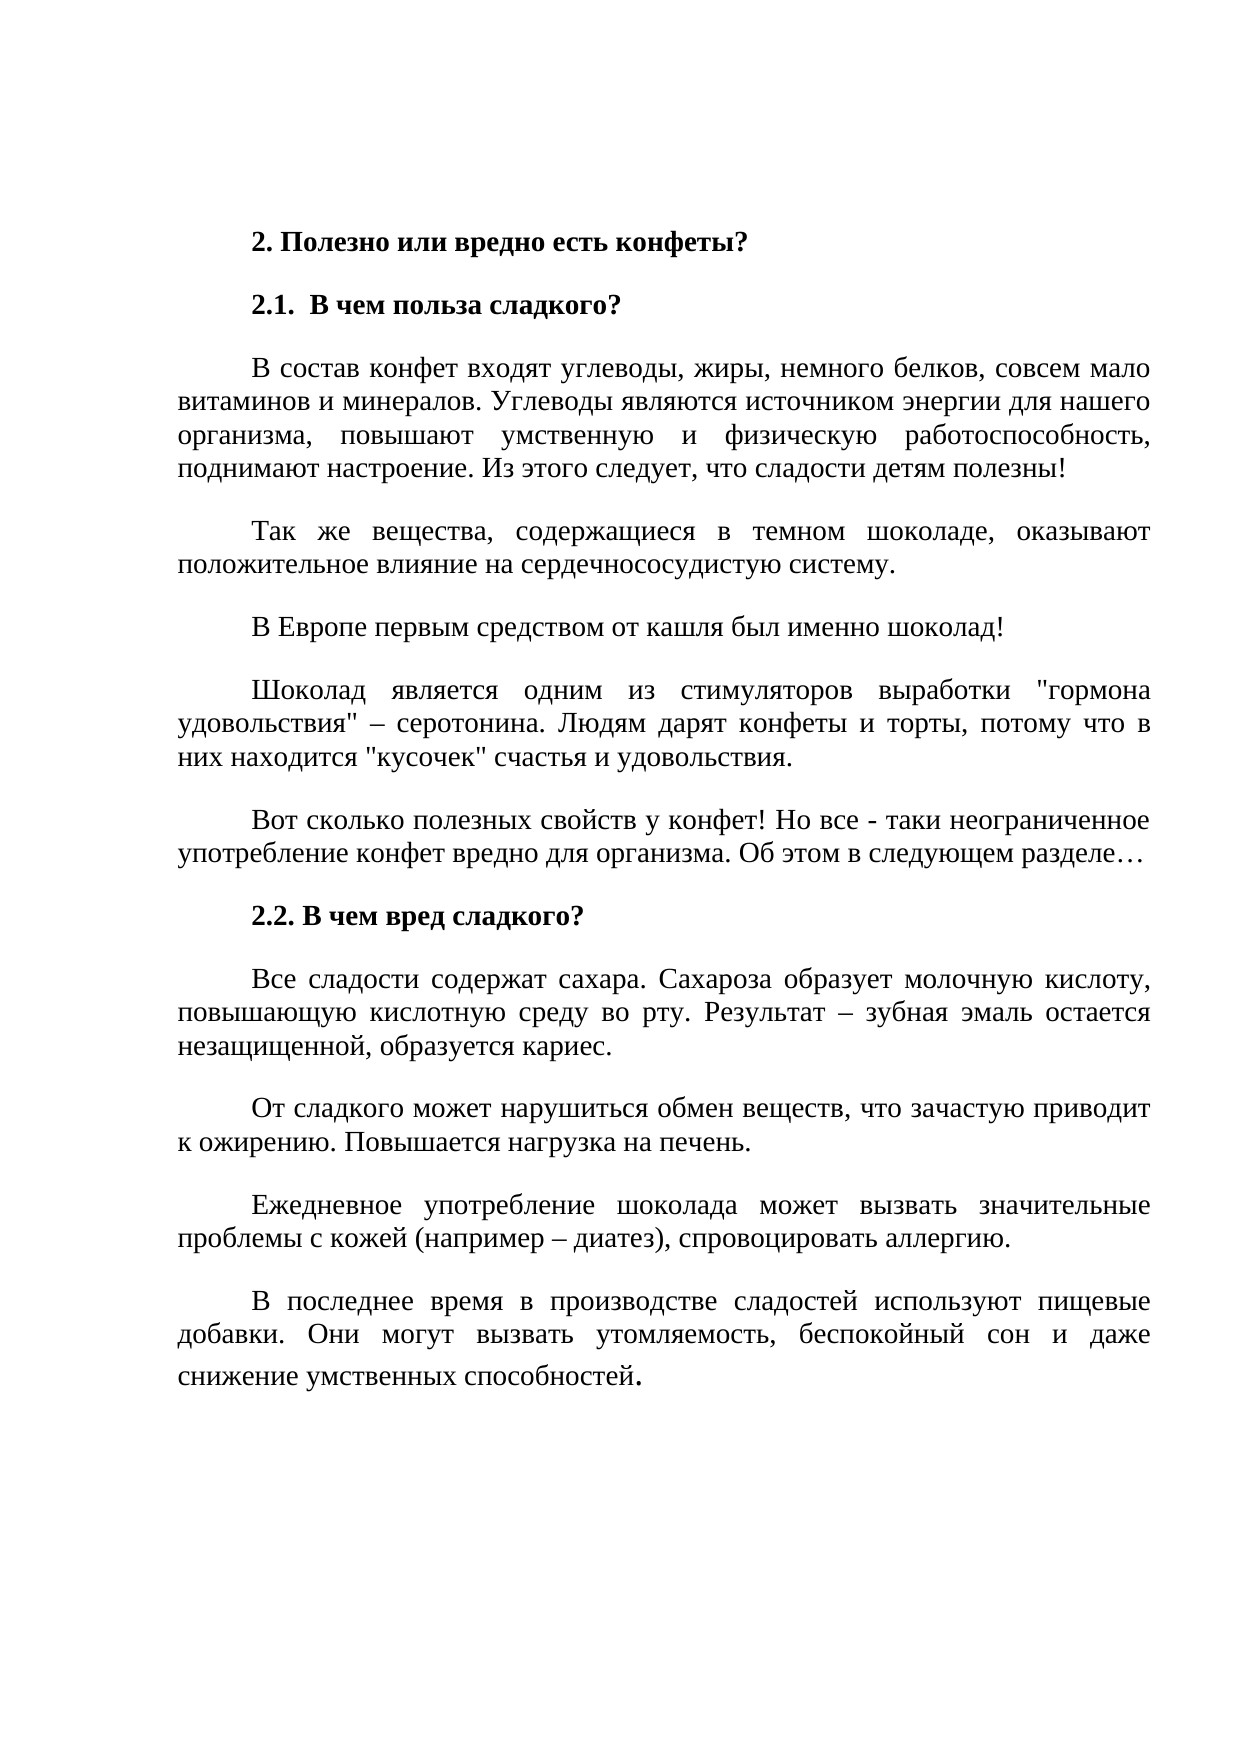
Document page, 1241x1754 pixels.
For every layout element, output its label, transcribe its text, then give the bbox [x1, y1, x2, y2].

text В Европе первым средством от кашля был именно шоколад! [177, 609, 1152, 643]
text Все сладости содержат сахара. Сахароза образует молочную кислоту, повышающую кислотную среду во рту. Результат – зубная эмаль остается незащищенной, образуется кариес. [177, 961, 1152, 1061]
text В состав конфет входят углеводы, жиры, немного белков, совсем мало витаминов и минералов. Углеводы являются источником энергии для нашего организма, повышают умственную и физическую работоспособность, поднимают настроение. Из этого следует, что сладости детям полезны! [177, 350, 1152, 484]
text Ежедневное употребление шоколада может вызвать значительные проблемы с кожей (например – диатез), спровоцировать аллергию. [177, 1187, 1152, 1254]
text Шоколад является одним из стимуляторов выработки "гормона удовольствия" – серотонина. Людям дарят конфеты и торты, потому что в них находится "кусочек" счастья и удовольствия. [177, 672, 1152, 773]
text Вот сколько полезных свойств у конфет! Но все - таки неограниченное употребление конфет вредно для организма. Об этом в следующем разделе… [177, 802, 1152, 869]
text 2.2. В чем вред сладкого? [177, 898, 1152, 932]
text 2.1. В чем польза сладкого? [177, 287, 1152, 321]
text Так же вещества, содержащиеся в темном шоколаде, оказывают положительное влияние на сердечнососудистую систему. [177, 513, 1152, 580]
text От сладкого может нарушиться обмен веществ, что зачастую приводит к ожирению. Повышается нагрузка на печень. [177, 1091, 1152, 1158]
text В последнее время в производстве сладостей используют пищевые добавки. Они могут вызвать утомляемость, беспокойный сон и даже снижение умственных способностей. [177, 1283, 1152, 1396]
text 2. Полезно или вредно есть конфеты? [177, 224, 1152, 258]
